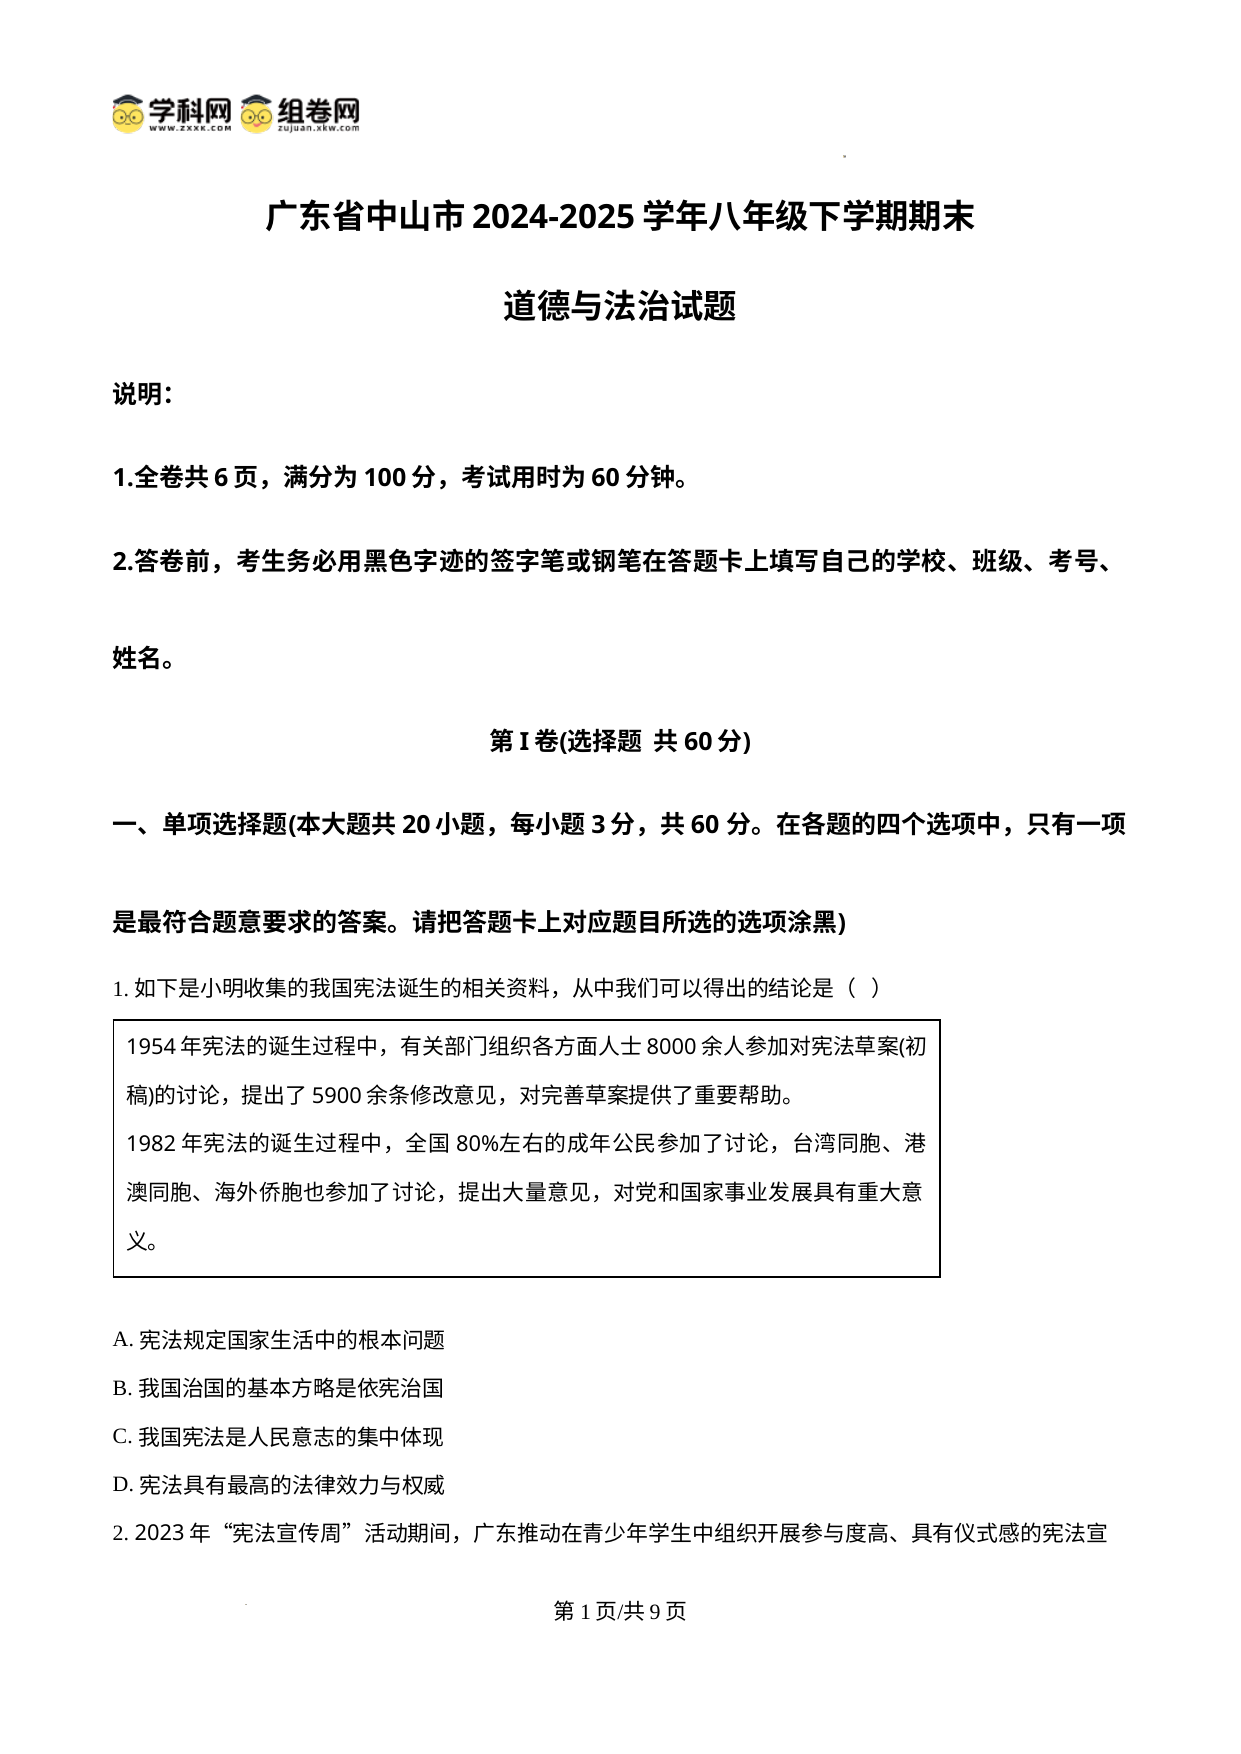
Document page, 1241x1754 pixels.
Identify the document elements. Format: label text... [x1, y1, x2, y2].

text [112, 1516, 1128, 1548]
picture [240, 90, 360, 138]
table_header 1954年宪法的诞生过程中，有关部门组织各方面人士8000余人参加对宪法草案(初稿)的讨论，提出了5900余条修改意见，对完善草案提供了重要帮助。 1982年宪法的诞生过程中，全国80%左右的成年公民参加了讨论，台湾同胞、港澳同胞、海外侨胞也参加了讨论，提出大量意见，对党和国家事业发展具有重大意义。 [114, 1021, 939, 1276]
text C. 我国宪法是人民意志的集中体现 [112, 1419, 1128, 1452]
text B. 我国治国的基本方略是依宪治国 [112, 1371, 1128, 1403]
text 第I卷(选择题 共60分) [112, 707, 1128, 772]
text A. 宪法规定国家生活中的根本问题 [112, 1323, 1128, 1355]
picture [112, 90, 231, 138]
text 2.答卷前，考生务必用黑色字迹的签字笔或钢笔在答题卡上填写自己的学校、班级、考号、姓名。 [112, 527, 1128, 689]
text 说明： [112, 360, 1128, 425]
text 一、单项选择题(本大题共20小题，每小题3分，共60 分。在各题的四个选项中，只有一项是最符合题意要求的答案。请把答题卡上对应题目所选的选项涂黑) [112, 790, 1128, 953]
text 1. 如下是小明收集的我国宪法诞生的相关资料，从中我们可以得出的结论是（ ） [112, 971, 1128, 1003]
text 广东省中山市2024-2025学年八年级下学期期末 [112, 182, 1128, 247]
text D. 宪法具有最高的法律效力与权威 [112, 1468, 1128, 1500]
text 道德与法治试题 [112, 271, 1128, 336]
text 1.全卷共6页，满分为100分，考试用时为60分钟。 [112, 443, 1128, 508]
